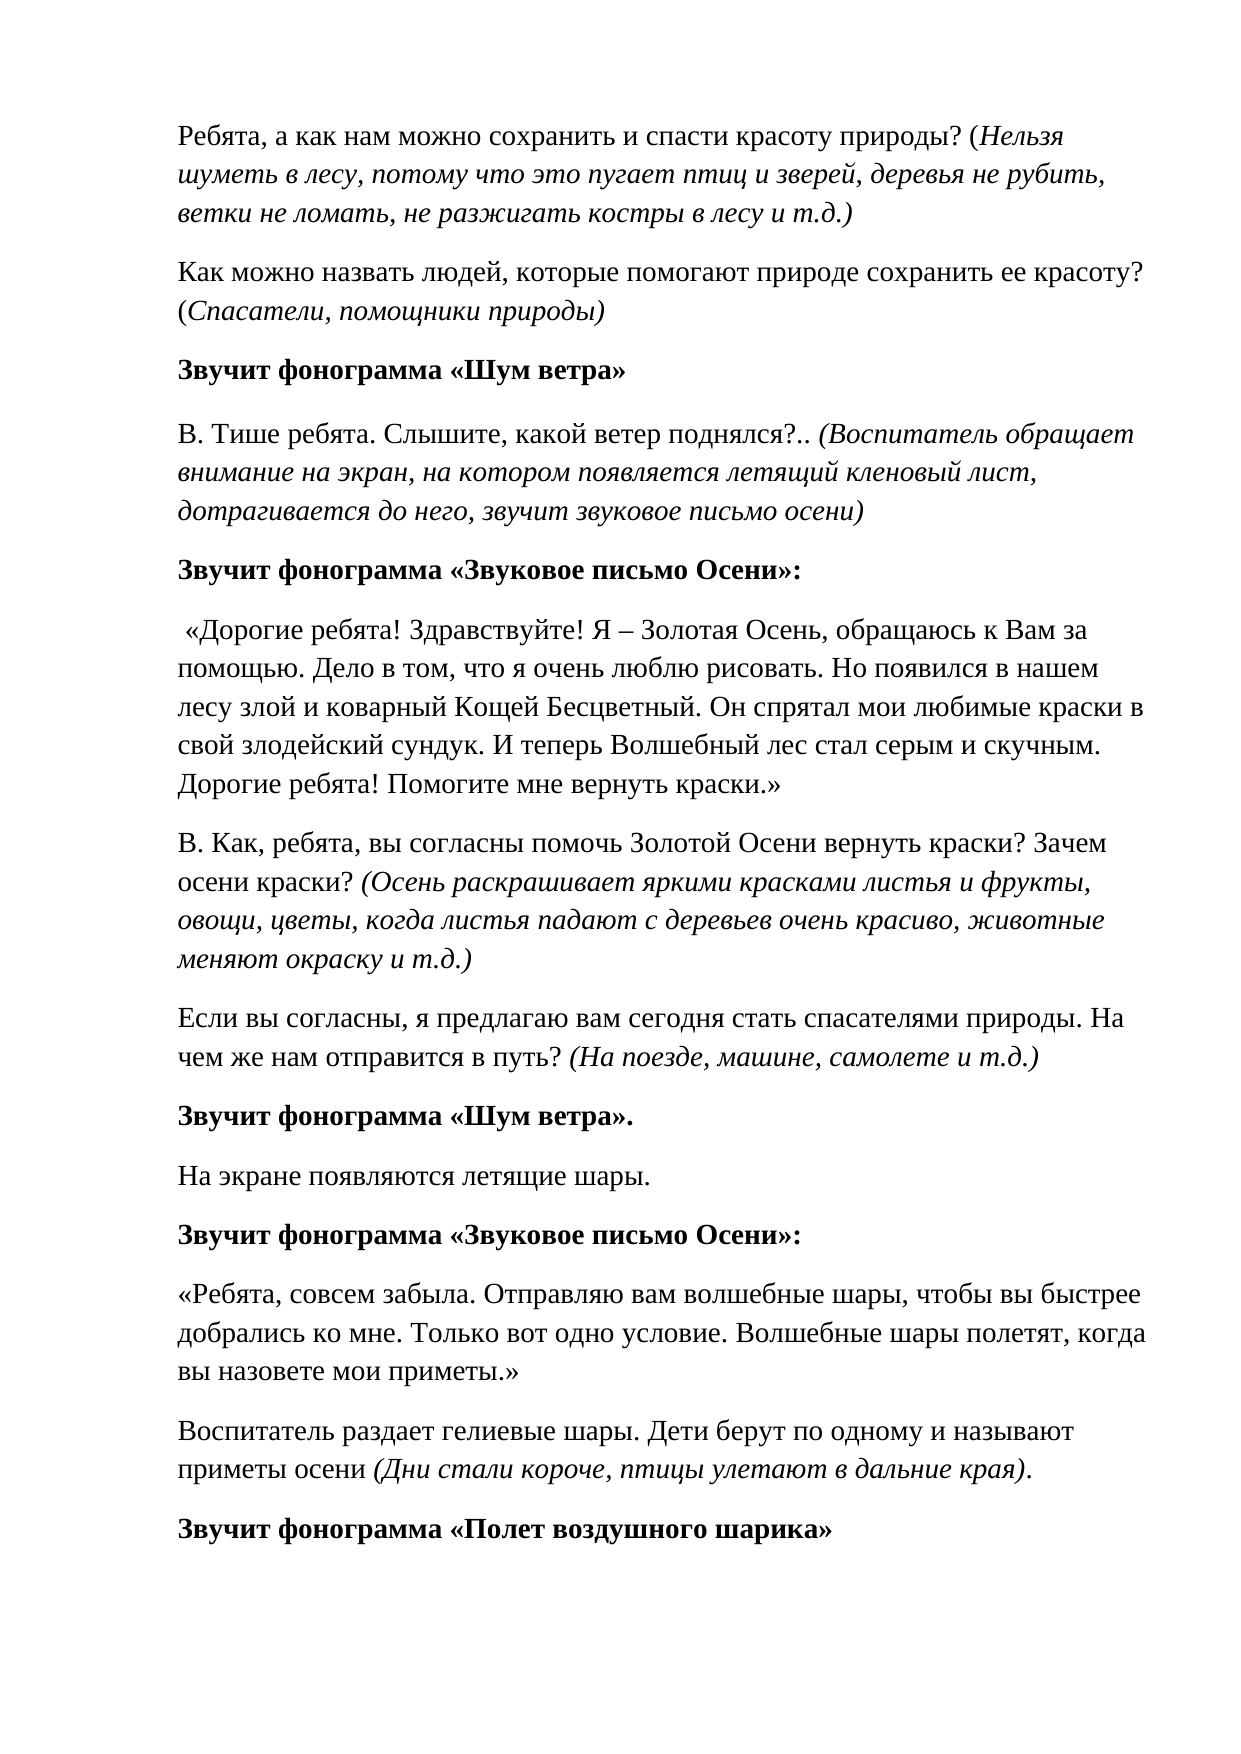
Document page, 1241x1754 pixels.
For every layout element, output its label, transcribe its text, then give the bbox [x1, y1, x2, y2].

text Воспитатель раздает гелиевые шары. Дети берут по одному и называют приметы осени (Дни стали короче, птицы улетают в дальние края). [177, 1413, 1152, 1485]
text «Ребята, совсем забыла. Отправляю вам волшебные шары, чтобы вы быстрее добрались ко мне. Только вот одно условие. Волшебные шары полетят, когда вы назовете мои приметы.» [177, 1276, 1152, 1387]
text «Дорогие ребята! Здравствуйте! Я – Золотая Осень, обращаюсь к Вам за помощью. Дело в том, что я очень люблю рисовать. Но появился в нашем лесу злой и коварный Кощей Бесцветный. Он спрятал мои любимые краски в свой злодейский сундук. И теперь Волшебный лес стал серым и скучным. Дорогие ребята! Помогите мне вернуть краски.» [177, 612, 1152, 799]
text В. Тише ребята. Слышите, какой ветер поднялся?.. (Воспитатель обращает внимание на экран, на котором появляется летящий кленовый лист, дотрагивается до него, звучит звуковое письмо осени) [177, 416, 1152, 527]
text Звучит фонограмма «Полет воздушного шарика» [177, 1511, 1152, 1544]
text На экране появляются летящие шары. [177, 1158, 1152, 1191]
text Звучит фонограмма «Шум ветра» [177, 352, 1152, 386]
text Как можно назвать людей, которые помогают природе сохранить ее красоту? (Спасатели, помощники природы) [177, 254, 1152, 327]
text В. Как, ребята, вы согласны помочь Золотой Осени вернуть краски? Зачем осени краски? (Осень раскрашивает яркими красками листья и фрукты, овощи, цветы, когда листья падают с деревьев очень красиво, животные меняют окраску и т.д.) [177, 825, 1152, 974]
text Звучит фонограмма «Шум ветра». [177, 1098, 1152, 1132]
text Звучит фонограмма «Звуковое письмо Осени»: [177, 552, 1152, 586]
text Звучит фонограмма «Звуковое письмо Осени»: [177, 1217, 1152, 1251]
text Если вы согласны, я предлагаю вам сегодня стать спасателями природы. На чем же нам отправится в путь? (На поезде, машине, самолете и т.д.) [177, 1000, 1152, 1072]
text Ребята, а как нам можно сохранить и спасти красоту природы? (Нельзя шуметь в лесу, потому что это пугает птиц и зверей, деревья не рубить, ветки не ломать, не разжигать костры в лесу и т.д.) [177, 118, 1152, 229]
